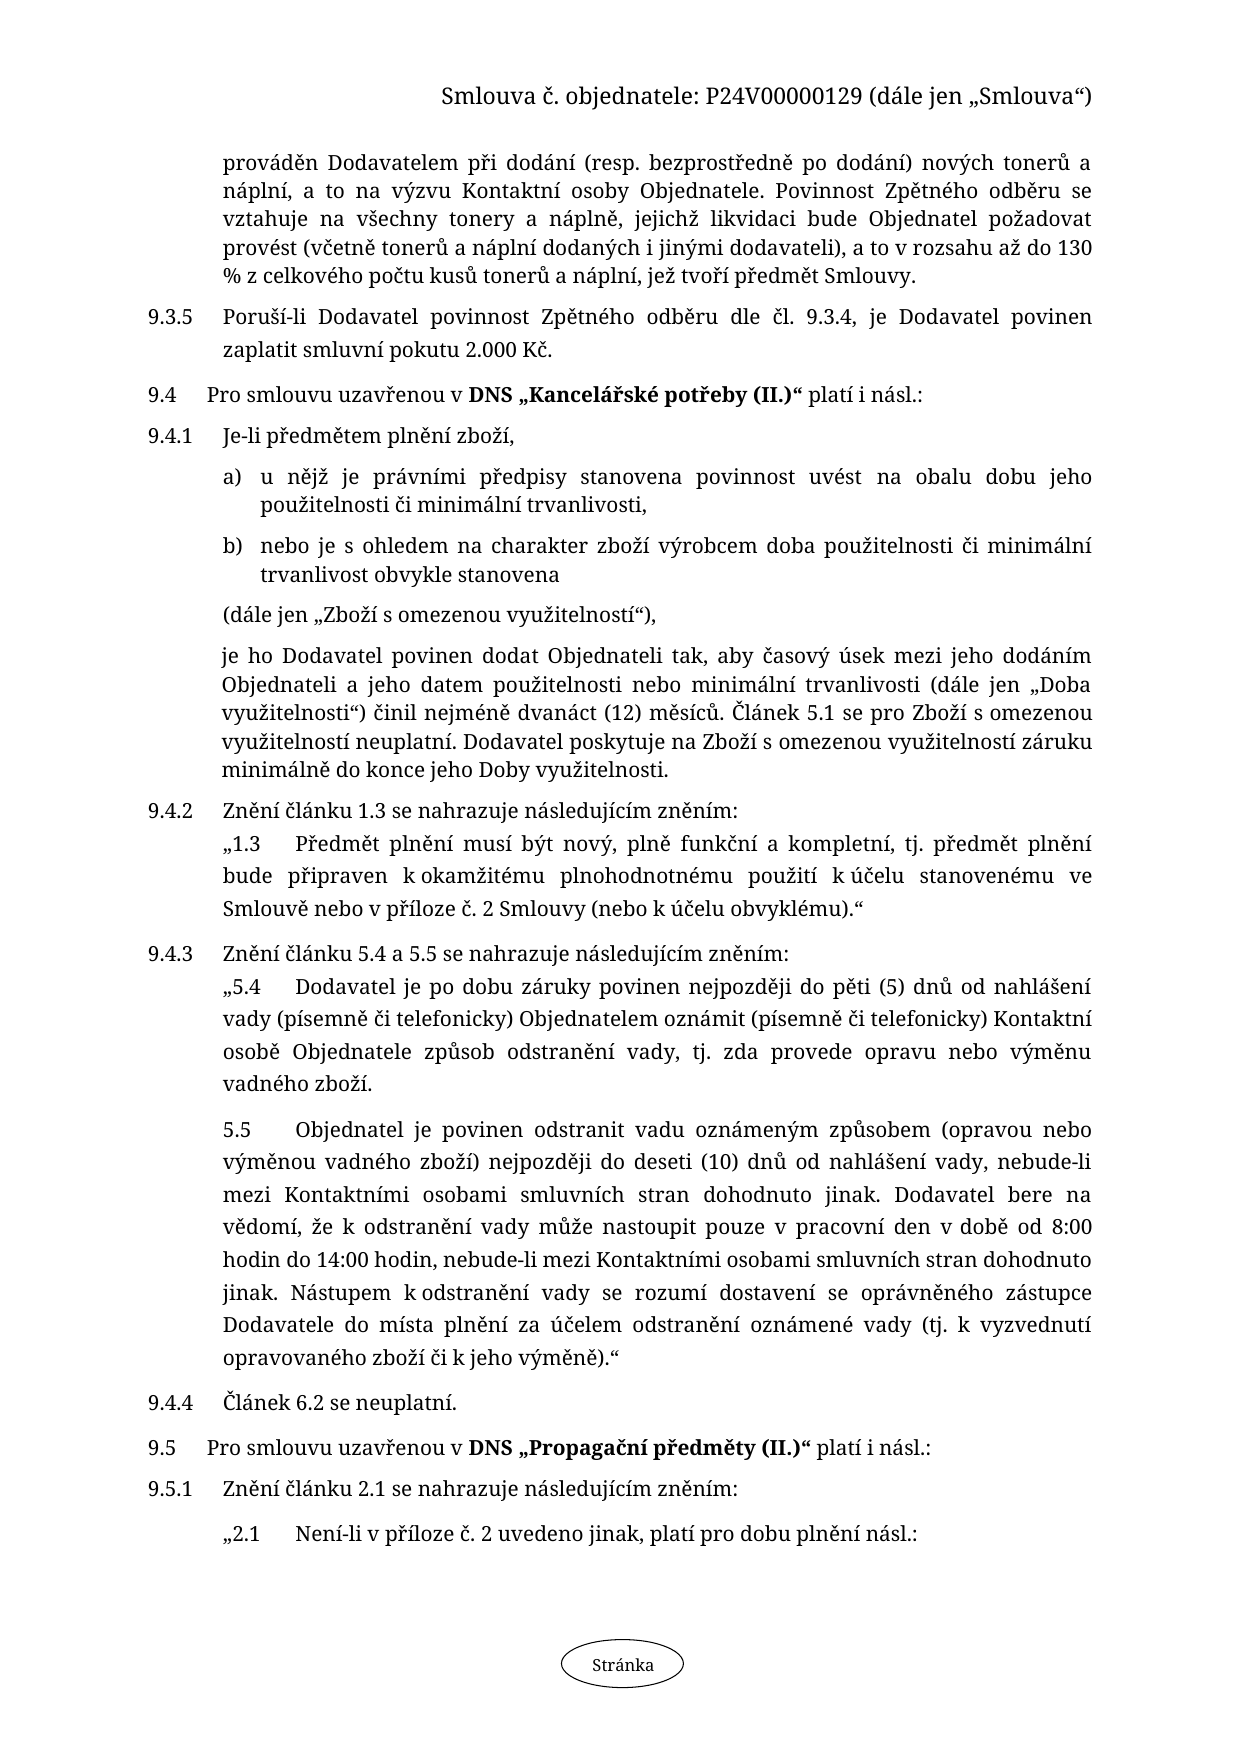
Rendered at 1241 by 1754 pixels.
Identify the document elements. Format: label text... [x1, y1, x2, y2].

list Znění článku 1.3 se nahrazuje následujícím zněním: [148, 796, 1093, 825]
list 5.5 Objednatel je povinen odstranit vadu oznámeným způsobem (opravou nebo výměnou vadného zboží) nejpozději do deseti (10) dnů od nahlášení vady, nebude-li mezi Kontaktními osobami smluvních stran dohodnuto jinak. Dodavatel bere na vědomí, že k odstranění vady může nastoupit pouze v pracovní den v době od 8:00 hodin do 14:00 hodin, nebude-li mezi Kontaktními osobami smluvních stran dohodnuto jinak. Nástupem k odstranění vady se rozumí dostavení se oprávněného zástupce Dodavatele do místa plnění za účelem odstranění oznámené vady (tj. k vyzvednutí opravovaného zboží či k jeho výměně).“ [223, 1115, 1093, 1371]
list Pro smlouvu uzavřenou v DNS „Propagační předměty (II.)“ platí i násl.: [148, 1433, 1093, 1462]
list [148, 148, 1093, 290]
list Článek 6.2 se neuplatní. [148, 1388, 1093, 1416]
list Poruší-li Dodavatel povinnost Zpětného odběru dle čl. 9.3.4, je Dodavatel povinen zaplatit smluvní pokutu 2.000 Kč. [148, 302, 1093, 363]
list nebo je s ohledem na charakter zboží výrobcem doba použitelnosti či minimální trvanlivost obvykle stanovena [223, 531, 1093, 588]
list Znění článku 2.1 se nahrazuje následujícím zněním: [148, 1474, 1093, 1502]
list Pro smlouvu uzavřenou v DNS „Kancelářské potřeby (II.)“ platí i násl.: [148, 380, 1093, 408]
list u nějž je právními předpisy stanovena povinnost uvést na obalu dobu jeho použitelnosti či minimální trvanlivosti, [223, 462, 1093, 519]
list Znění článku 5.4 a 5.5 se nahrazuje následujícím zněním: [148, 939, 1093, 968]
list Je-li předmětem plnění zboží, [148, 421, 1093, 449]
list „1.3 Předmět plnění musí být nový, plně funkční a kompletní, tj. předmět plnění bude připraven k okamžitému plnohodnotnému použití k účelu stanovenému ve Smlouvě nebo v příloze č. 2 Smlouvy (nebo k účelu obvyklému).“ [223, 829, 1093, 922]
list „5.4 Dodavatel je po dobu záruky povinen nejpozději do pěti (5) dnů od nahlášení vady (písemně či telefonicky) Objednatelem oznámit (písemně či telefonicky) Kontaktní osobě Objednatele způsob odstranění vady, tj. zda provede opravu nebo výměnu vadného zboží. [223, 972, 1093, 1098]
list „2.1 Není-li v příloze č. 2 uvedeno jinak, platí pro dobu plnění násl.: [223, 1519, 1093, 1548]
text je ho Dodavatel povinen dodat Objednateli tak, aby časový úsek mezi jeho dodáním Objednateli a jeho datem použitelnosti nebo minimální trvanlivosti (dále jen „Doba využitelnosti“) činil nejméně dvanáct (12) měsíců. Článek 5.1 se pro Zboží s omezenou využitelností neuplatní. Dodavatel poskytuje na Zboží s omezenou využitelností záruku minimálně do konce jeho Doby využitelnosti. [221, 642, 1093, 784]
text (dále jen „Zboží s omezenou využitelností“), [223, 601, 1093, 629]
